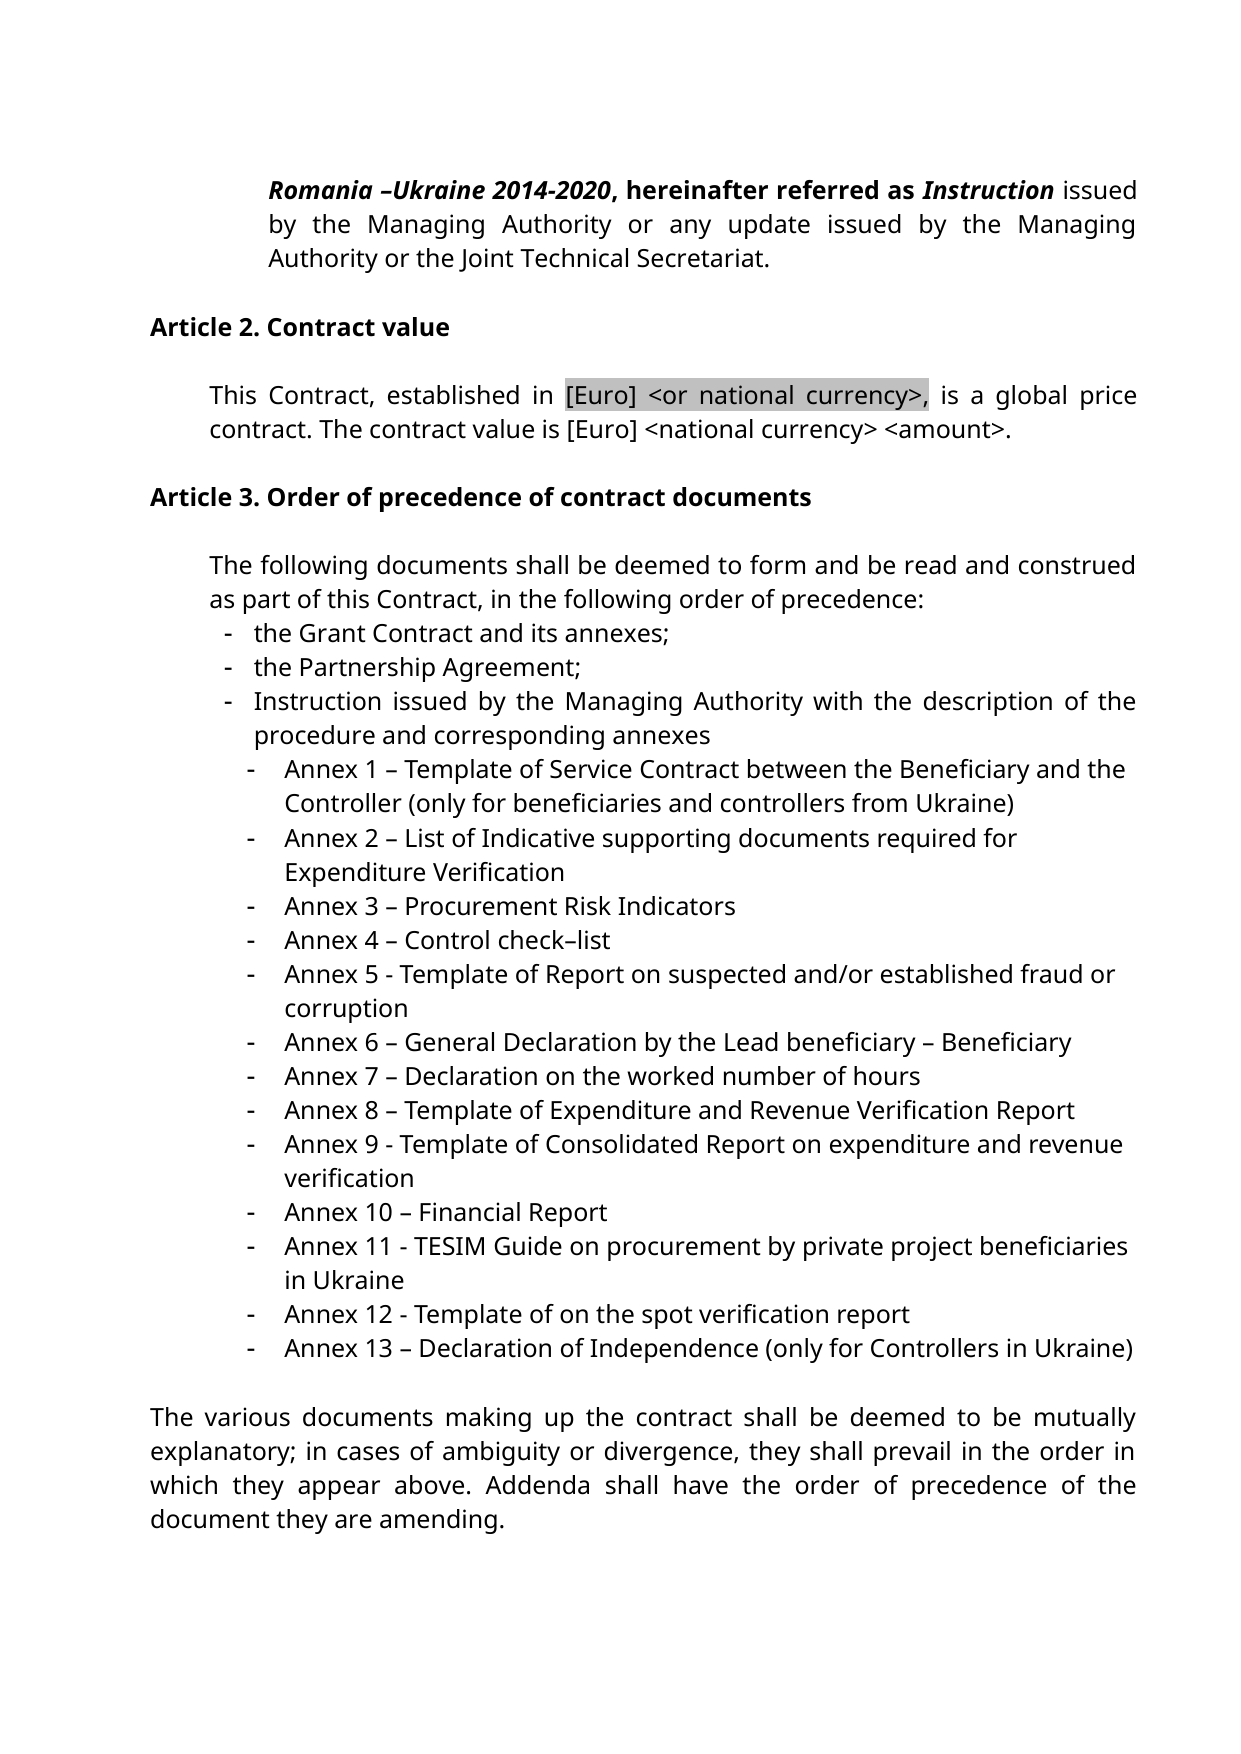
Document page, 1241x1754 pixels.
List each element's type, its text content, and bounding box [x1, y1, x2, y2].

list Annex 12 - Template of on the spot verification report [247, 1297, 1138, 1331]
list Instruction issued by the Managing Authority with the description of the procedure and corresponding annexes [224, 684, 1138, 752]
list Annex 5 - Template of Report on suspected and/or established fraud or corruption [247, 956, 1138, 1024]
text This Contract, established in [Euro] <or national currency>, is a global price contract. The contract value is [Euro] <national currency> <amount>. [209, 377, 1138, 446]
text The various documents making up the contract shall be deemed to be mutually explanatory; in cases of ambiguity or divergence, they shall prevail in the order in which they appear above. Addenda shall have the order of precedence of the document they are amending. [150, 1399, 1138, 1536]
text Article 3. Order of precedence of contract documents [150, 479, 1138, 514]
list Annex 9 - Template of Consolidated Report on expenditure and revenue verification [247, 1127, 1138, 1195]
list Annex 6 – General Declaration by the Lead beneficiary – Beneficiary [247, 1024, 1138, 1059]
list Annex 4 – Control check–list [247, 922, 1138, 956]
list Annex 11 - TESIM Guide on procurement by private project beneficiaries in Ukraine [247, 1229, 1138, 1297]
list the Partnership Agreement; [224, 650, 1138, 684]
list Annex 2 – List of Indicative supporting documents required for Expenditure Verification [247, 820, 1138, 888]
list Annex 1 – Template of Service Contract between the Beneficiary and the Controller (only for beneficiaries and controllers from Ukraine) [247, 752, 1138, 820]
list Annex 7 – Declaration on the worked number of hours [247, 1059, 1138, 1093]
list the Grant Contract and its annexes; [224, 616, 1138, 650]
list Annex 8 – Template of Expenditure and Revenue Verification Report [247, 1093, 1138, 1127]
list Annex 10 – Financial Report [247, 1195, 1138, 1229]
text Article 2. Contract value [150, 309, 1138, 343]
text The following documents shall be deemed to form and be read and construed as part of this Contract, in the following order of precedence: [209, 548, 1138, 616]
list Annex 3 – Procurement Risk Indicators [247, 888, 1138, 922]
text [209, 173, 1138, 275]
list Annex 13 – Declaration of Independence (only for Controllers in Ukraine) [247, 1331, 1138, 1365]
